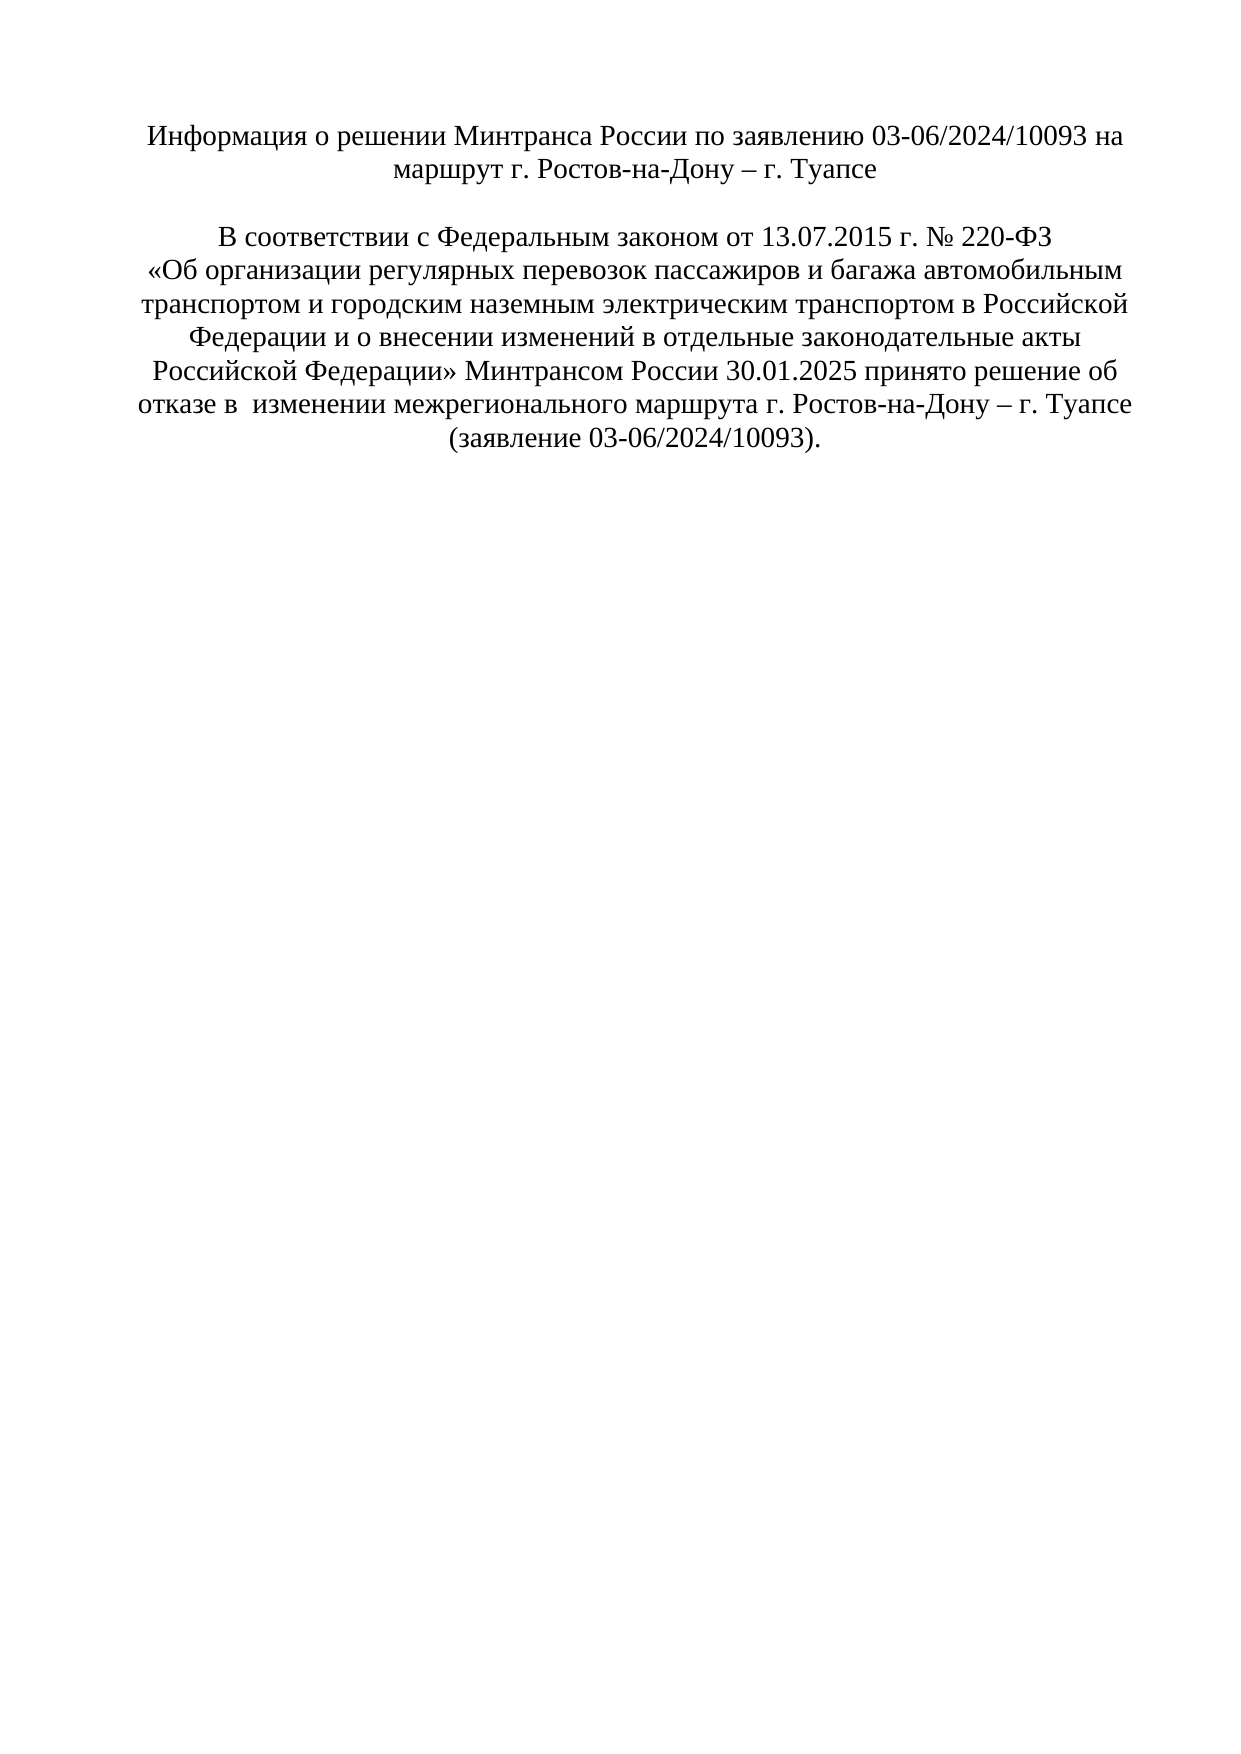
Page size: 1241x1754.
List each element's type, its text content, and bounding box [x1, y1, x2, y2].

text Информация о решении Минтранса России по заявлению 03-06/2024/10093 на маршрут г. Ростов-на-Дону – г. Туапсе [118, 118, 1152, 185]
text В соответствии с Федеральным законом от 13.07.2015 г. № 220-ФЗ «Об организации регулярных перевозок пассажиров и багажа автомобильным транспортом и городским наземным электрическим транспортом в Российской Федерации и о внесении изменений в отдельные законодательные акты Российской Федерации» Минтрансом России 30.01.2025 принято решение об отказе в изменении межрегионального маршрута г. Ростов-на-Дону – г. Туапсе (заявление 03-06/2024/10093). [118, 219, 1152, 453]
